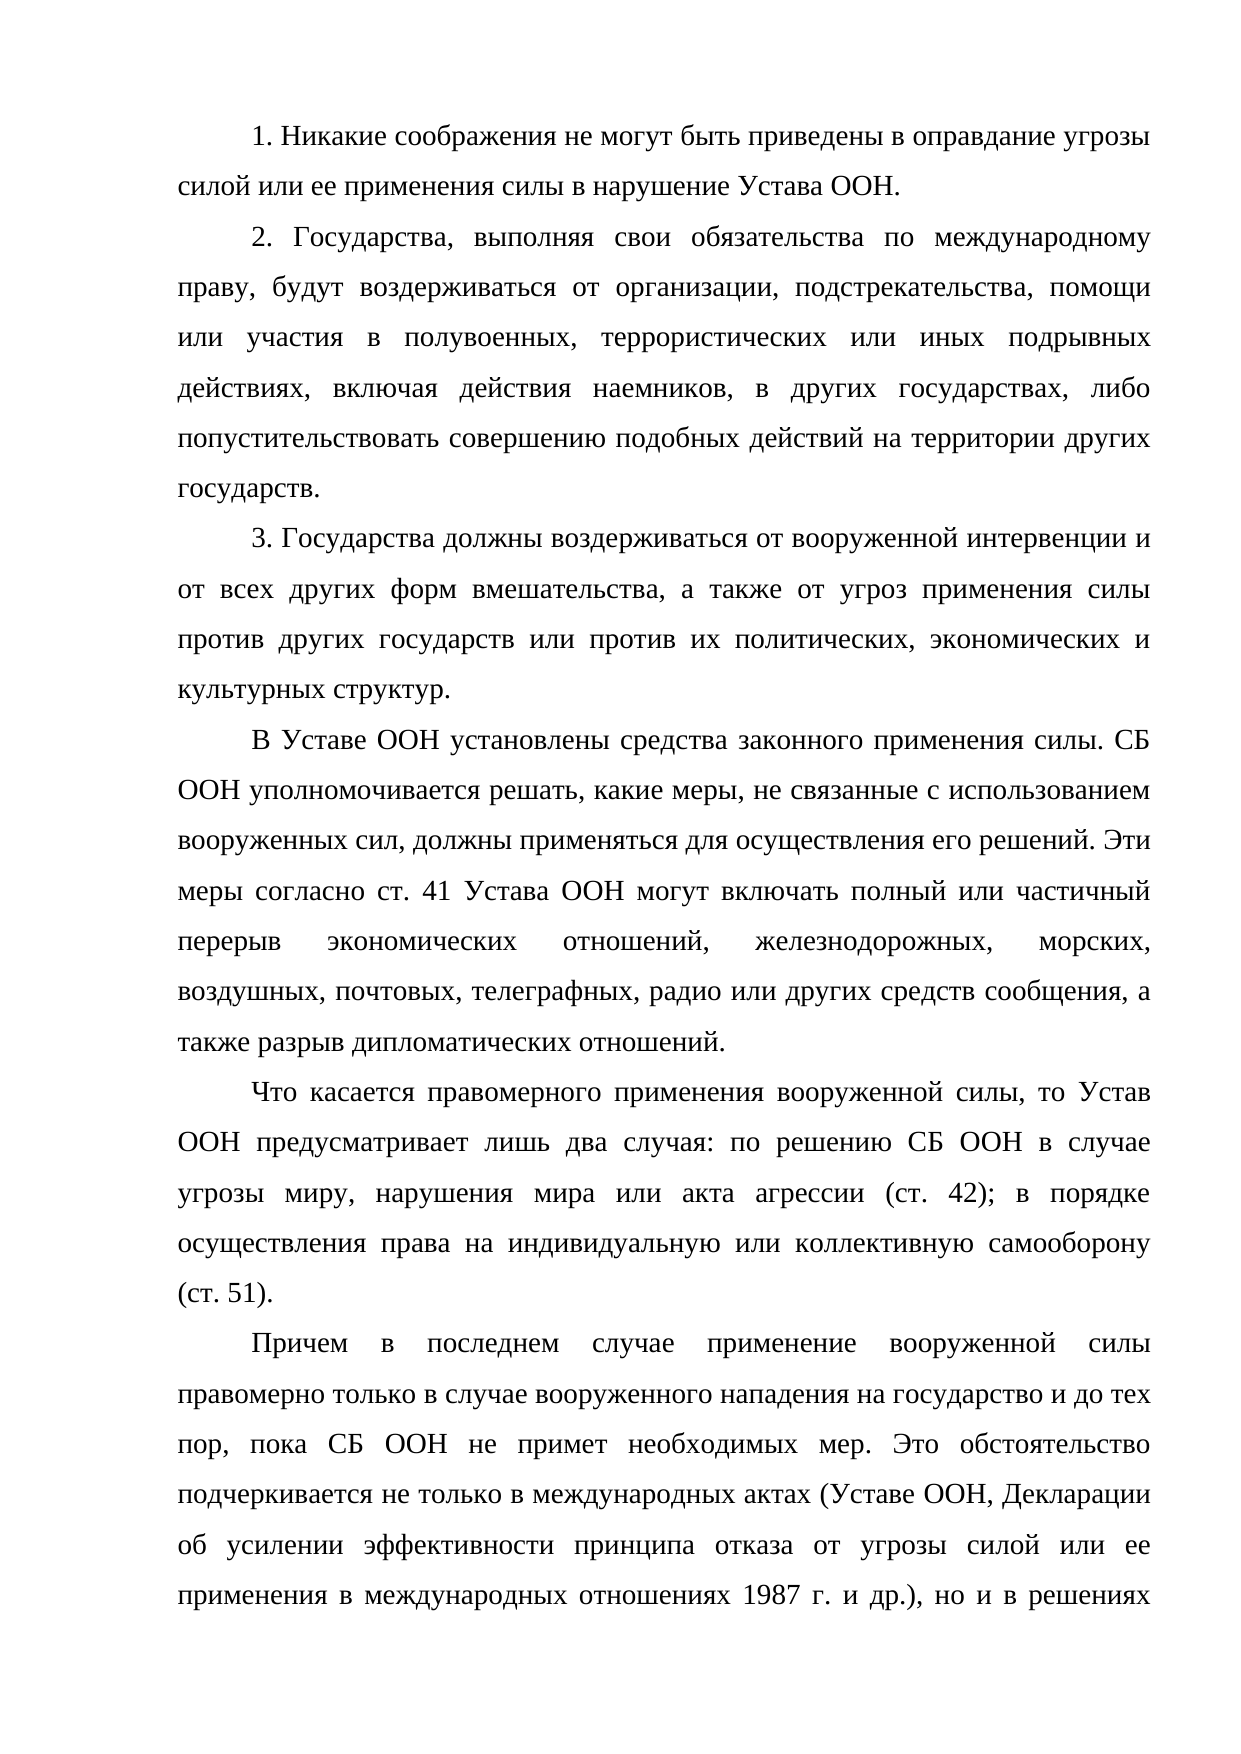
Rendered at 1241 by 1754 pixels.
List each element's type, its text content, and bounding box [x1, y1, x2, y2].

text 2. Государства, выполняя свои обязательства по международному праву, будут воздерживаться от организации, подстрекательства, помощи или участия в полувоенных, террористических или иных подрывных действиях, включая действия наемников, в других государствах, либо попустительствовать совершению подобных действий на территории других государств. [177, 219, 1152, 504]
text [177, 1326, 1152, 1611]
text Что касается правомерного применения вооруженной силы, то Устав ООН предусматривает лишь два случая: по решению СБ ООН в случае угрозы миру, нарушения мира или акта агрессии (ст. 42); в порядке осуществления права на индивидуальную или коллективную самооборону (ст. 51). [177, 1074, 1152, 1309]
text 3. Государства должны воздерживаться от вооруженной интервенции и от всех других форм вмешательства, а также от угроз применения силы против других государств или против их политических, экономических и культурных структур. [177, 521, 1152, 705]
text 1. Никакие соображения не могут быть приведены в оправдание угрозы силой или ее применения силы в нарушение Устава ООН. [177, 118, 1152, 202]
text В Уставе ООН установлены средства законного применения силы. СБ ООН уполномочивается решать, какие меры, не связанные с использованием вооруженных сил, должны применяться для осуществления его решений. Эти меры согласно ст. 41 Устава ООН могут включать полный или частичный перерыв экономических отношений, железнодорожных, морских, воздушных, почтовых, телеграфных, радио или других средств сообщения, а также разрыв дипломатических отношений. [177, 722, 1152, 1057]
